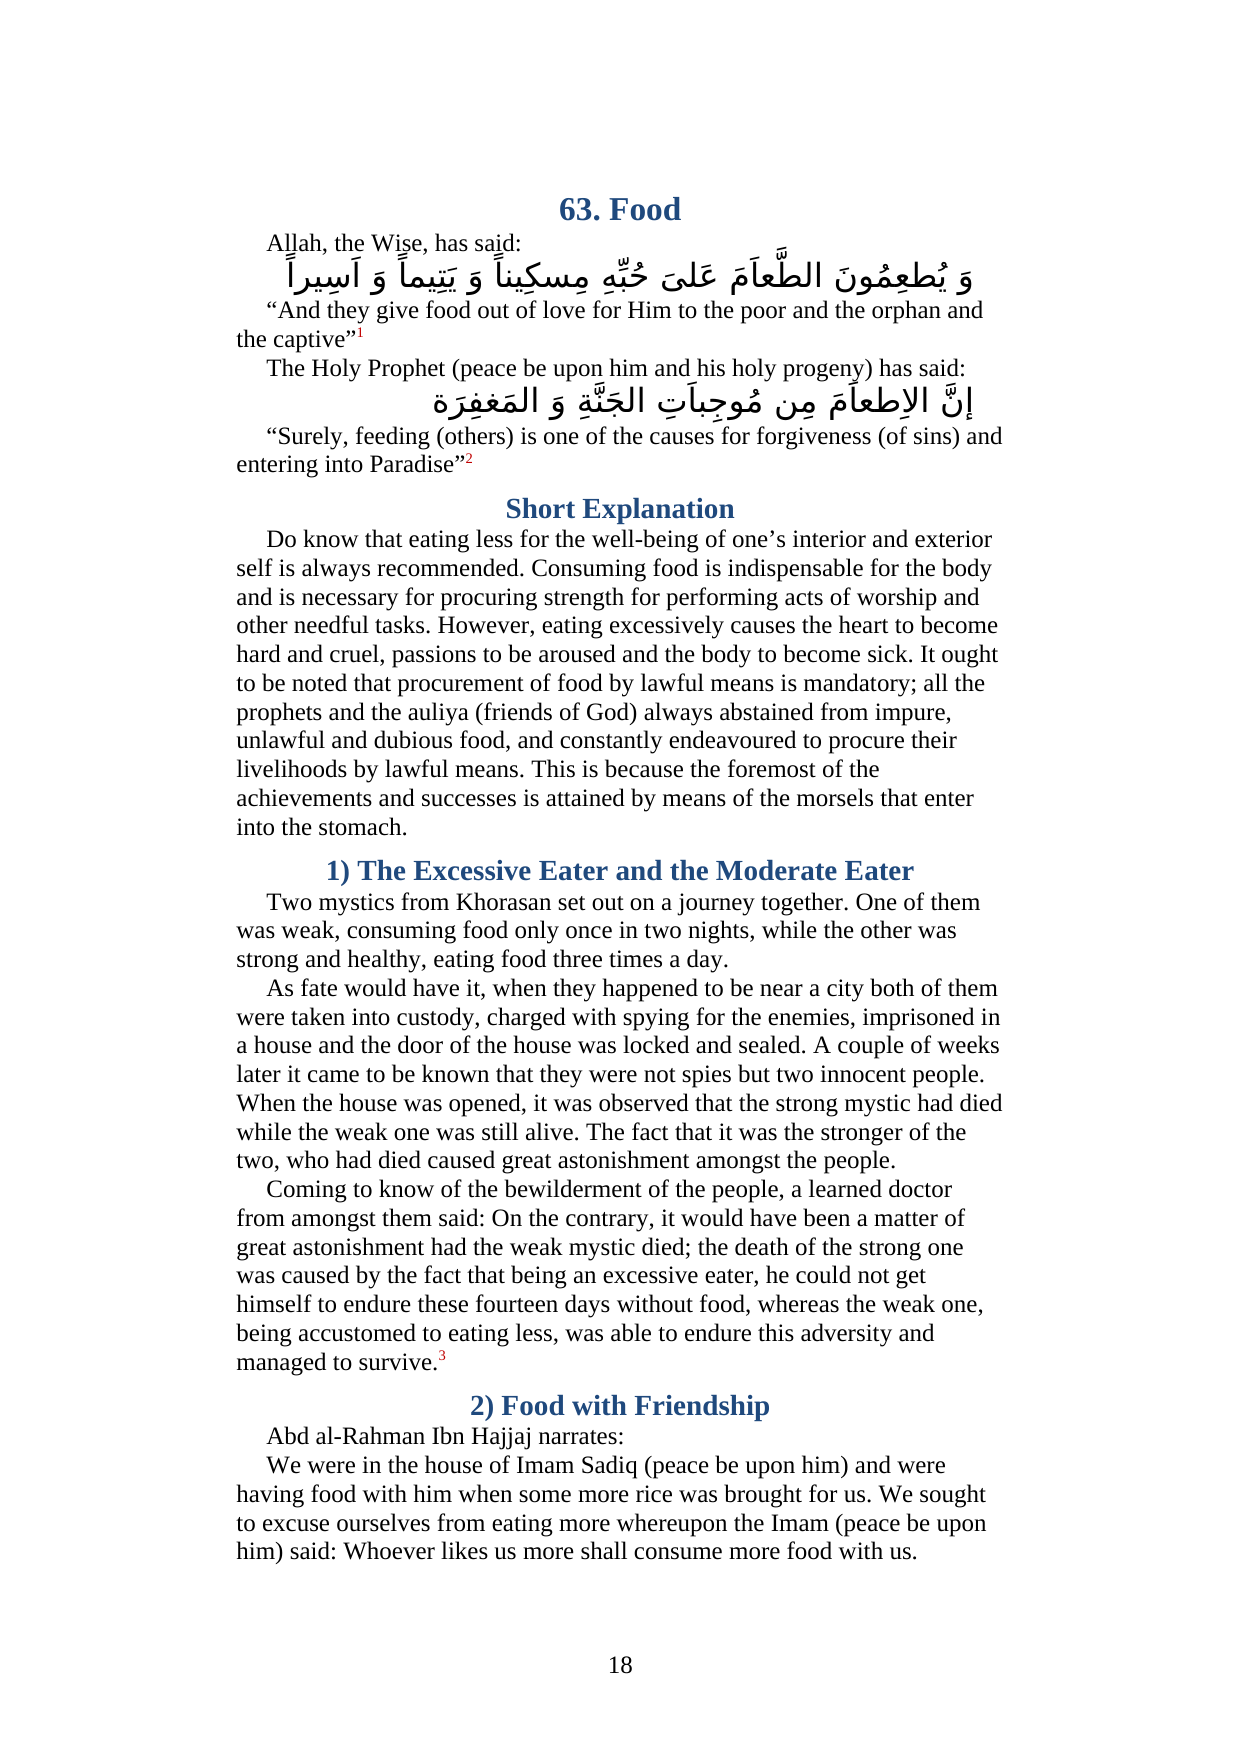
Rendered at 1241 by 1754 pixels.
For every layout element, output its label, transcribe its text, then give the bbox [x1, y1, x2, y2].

subtitle 63. Food [236, 190, 1004, 228]
subtitle 2) Food with Friendship [236, 1388, 1004, 1421]
text Two mystics from Khorasan set out on a journey together. One of them was weak, consuming food only once in two nights, while the other was strong and healthy, eating food three times a day. [236, 887, 1004, 973]
text “And they give food out of love for Him to the poor and the orphan and the captive”1 [236, 296, 1004, 353]
text إنَّ الاِطعاَمَ مِن مُوجِباَتِ الجَنَّةِ وَ المَغفِرَة [236, 382, 1004, 421]
text We were in the house of Imam Sadiq (peace be upon him) and were having food with him when some more rice was brought for us. We sought to excuse ourselves from eating more whereupon the Imam (peace be upon him) said: Whoever likes us more shall consume more food with us. [236, 1450, 1004, 1565]
text Do know that eating less for the well-being of one’s interior and exterior self is always recommended. Consuming food is indispensable for the body and is necessary for procuring strength for performing acts of worship and other needful tasks. However, eating excessively causes the heart to become hard and cruel, passions to be aroused and the body to become sick. It ought to be noted that procurement of food by lawful means is mandatory; all the prophets and the auliya (friends of God) always abstained from impure, unlawful and dubious food, and constantly endeavoured to procure their livelihoods by lawful means. This is because the foremost of the achievements and successes is attained by means of the morsels that enter into the stomach. [236, 524, 1004, 841]
subtitle Short Explanation [236, 491, 1004, 524]
subtitle 1) The Excessive Eater and the Moderate Eater [236, 853, 1004, 887]
text Abd al-Rahman Ibn Hajjaj narrates: [236, 1421, 1004, 1450]
text Coming to know of the bewilderment of the people, a learned doctor from amongst them said: On the contrary, it would have been a matter of great astonishment had the weak mystic died; the death of the strong one was caused by the fact that being an excessive eater, he could not get himself to endure these fourteen days without food, whereas the weak one, being accustomed to eating less, was able to endure this adversity and managed to survive.3 [236, 1174, 1004, 1375]
text وَ يُطعِمُونَ الطَّعاَمَ عَلیَ حُبِّهِ مِسکِيناً وَ يَتِيماً وَ اَسِيراً [236, 257, 1004, 296]
text As fate would have it, when they happened to be near a city both of them were taken into custody, charged with spying for the enemies, imprisoned in a house and the door of the house was locked and sealed. A couple of weeks later it came to be known that they were not spies but two innocent people. When the house was opened, it was observed that the strong mystic had died while the weak one was still alive. The fact that it was the stronger of the two, who had died caused great astonishment amongst the people. [236, 973, 1004, 1174]
text The Holy Prophet (peace be upon him and his holy progeny) has said: [236, 353, 1004, 382]
text “Surely, feeding (others) is one of the causes for forgiveness (of sins) and entering into Paradise”2 [236, 421, 1004, 478]
text Allah, the Wise, has said: [236, 228, 1004, 257]
